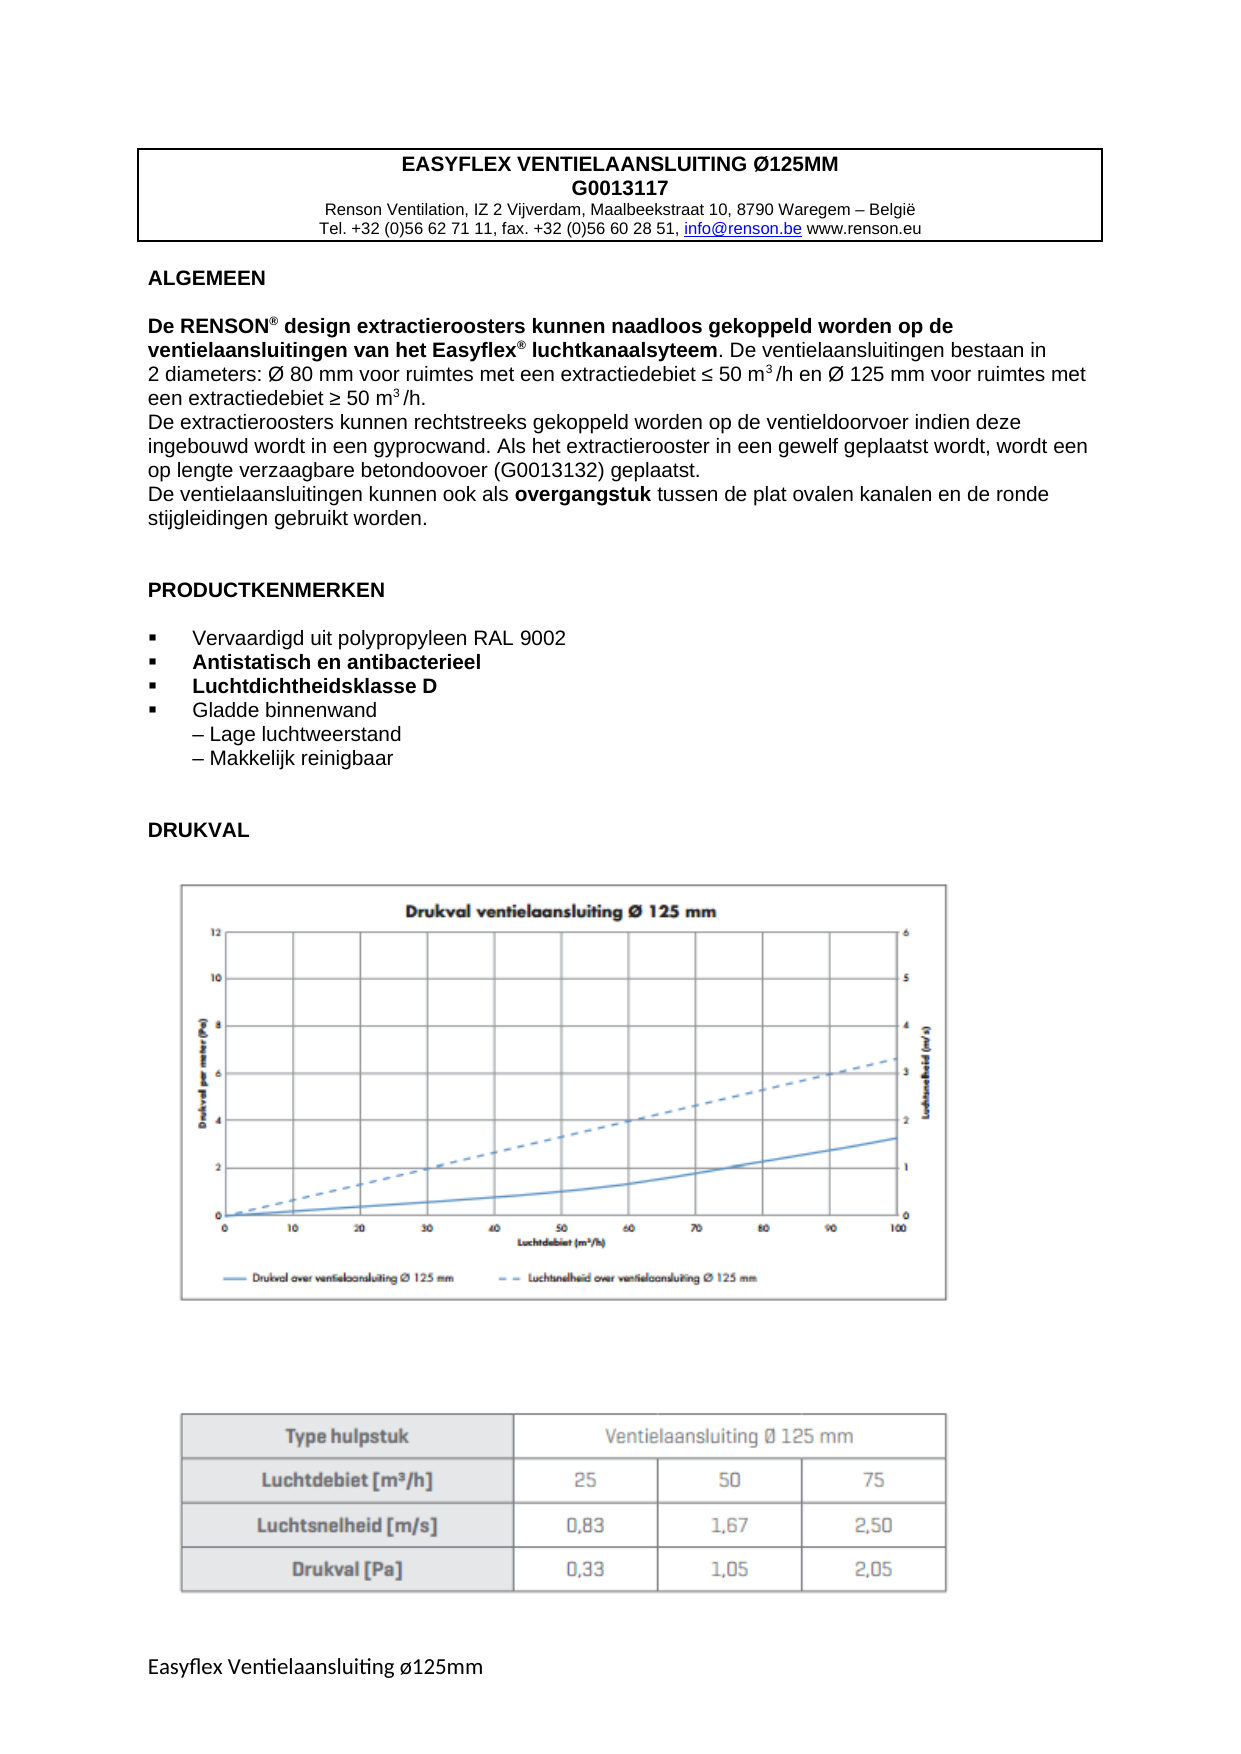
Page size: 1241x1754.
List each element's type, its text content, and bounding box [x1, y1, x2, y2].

text Renson Ventilation, IZ 2 Vijverdam, Maalbeekstraat 10, 8790 Waregem – België [148, 200, 1093, 215]
list Antistatisch en antibacterieel [148, 649, 1093, 674]
text De RENSON® design extractieroosters kunnen naadloos gekoppeld worden op de ventielaansluitingen van het Easyflex® luchtkanaalsyteem. De ventielaansluitingen bestaan in 2 diameters: Ø 80 mm voor ruimtes met een extractiedebiet ≤ 50 m3 /h en Ø 125 mm voor ruimtes met een extractiedebiet ≥ 50 m3 /h. [148, 314, 1093, 410]
text DRUKVAL [148, 818, 1093, 842]
list Gladde binnenwand [148, 698, 1093, 722]
list Luchtdichtheidsklasse D [148, 674, 1093, 698]
text De extractieroosters kunnen rechtstreeks gekoppeld worden op de ventieldoorvoer indien deze ingebouwd wordt in een gyprocwand. Als het extractierooster in een gewelf geplaatst wordt, wordt een op lengte verzaagbare betondoovoer (G0013132) geplaatst. [148, 410, 1093, 482]
text – Lage luchtweerstand [192, 722, 1093, 746]
text ALGEMEEN [148, 266, 1093, 290]
text Tel. +32 (0)56 62 71 11, fax. +32 (0)56 60 28 51, info@renson.be www.renson.eu [139, 215, 1101, 240]
text g0013117 [148, 176, 1093, 200]
list Vervaardigd uit polypropyleen RAL 9002 [148, 626, 1093, 649]
text productkenmerken [148, 578, 1093, 602]
picture [147, 870, 975, 1606]
text De ventielaansluitingen kunnen ook als overgangstuk tussen de plat ovalen kanalen en de ronde stijgleidingen gebruikt worden. [148, 482, 1093, 530]
text eASYFLEX ventielaansluiting ø125MM [139, 150, 1101, 176]
text – Makkelijk reinigbaar [192, 746, 1093, 770]
